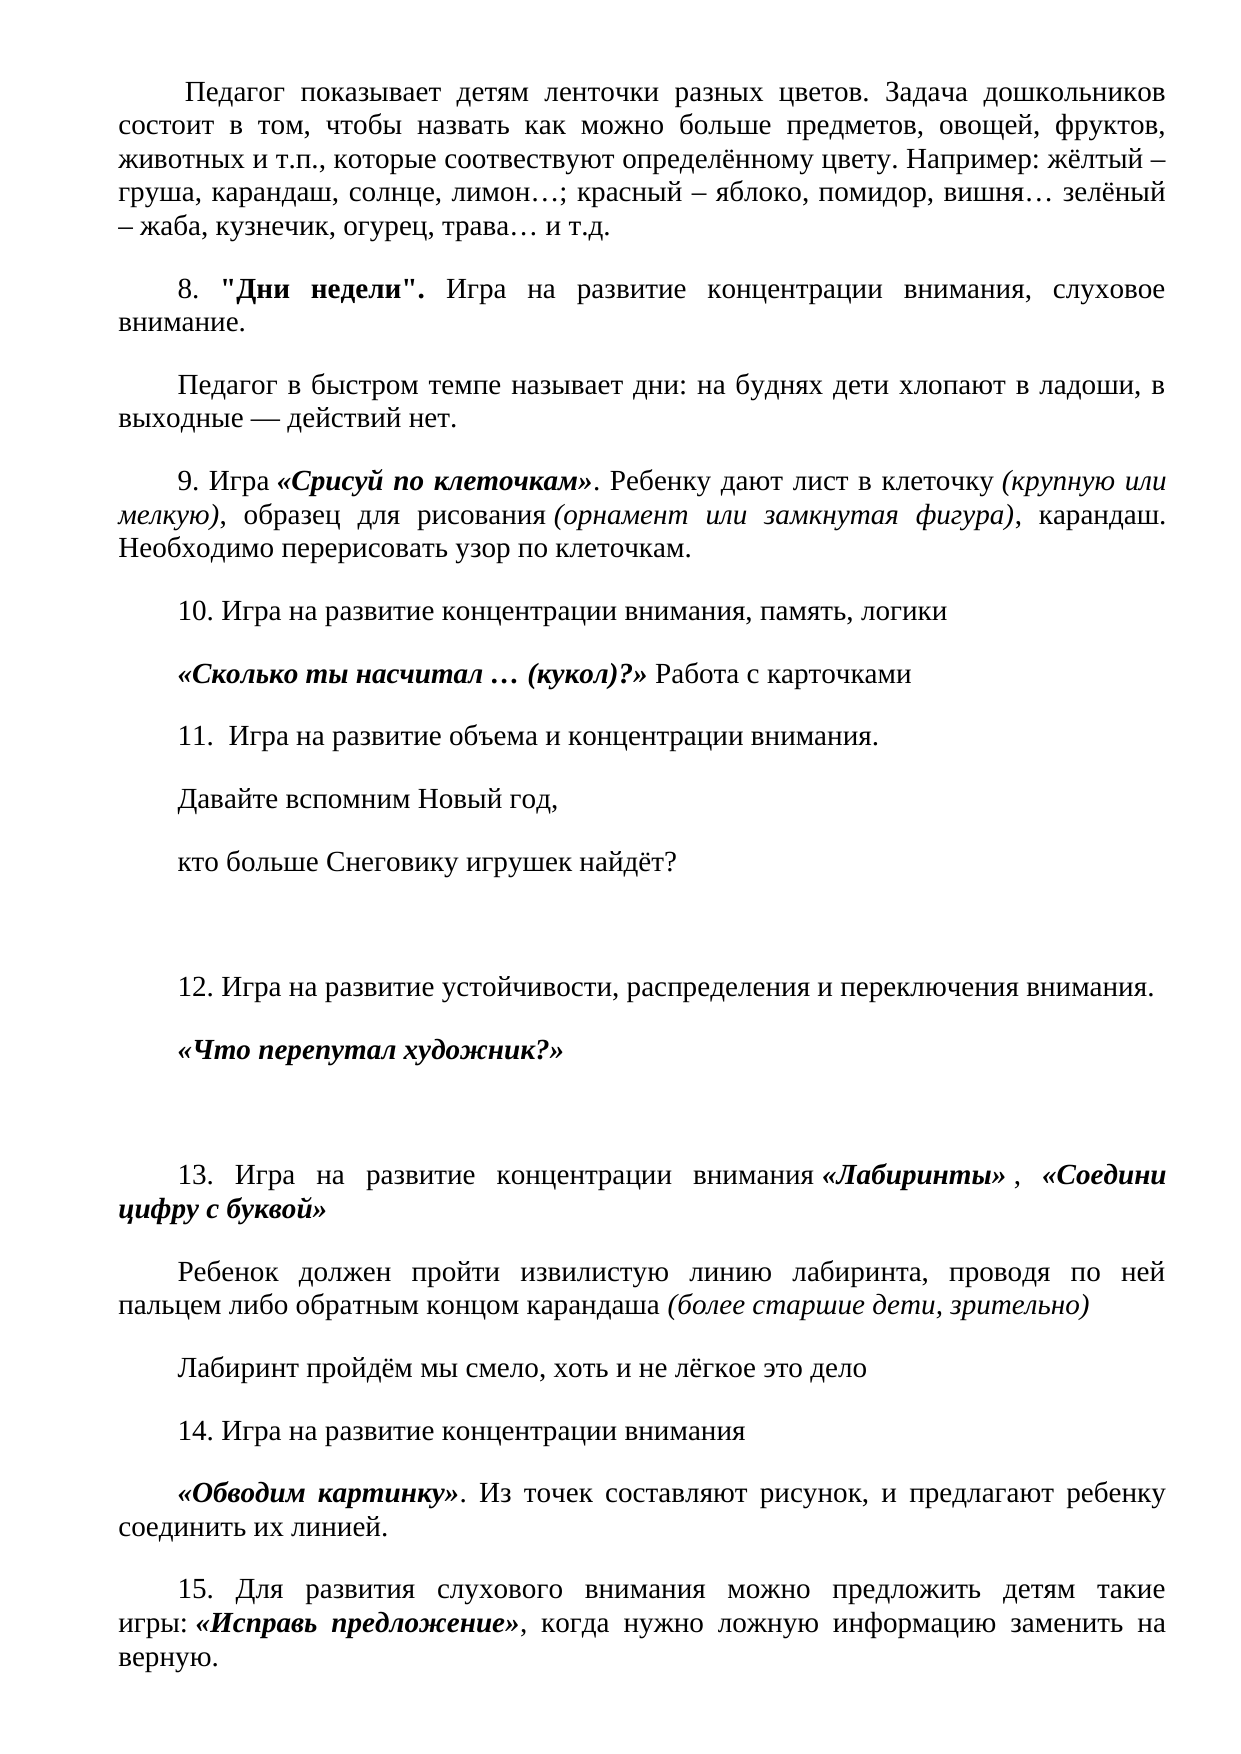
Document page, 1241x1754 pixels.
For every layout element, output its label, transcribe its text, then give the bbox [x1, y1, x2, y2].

text 11. Игра на развитие объема и концентрации внимания. [118, 718, 1167, 752]
text 12. Игра на развитие устойчивости, распределения и переключения внимания. [118, 969, 1167, 1003]
text 8. "Дни недели". Игра на развитие концентрации внимания, слуховое внимание. [118, 271, 1167, 338]
text Ребенок должен пройти извилистую линию лабиринта, проводя по ней пальцем либо обратным концом карандаша (более старшие дети, зрительно) [118, 1254, 1167, 1321]
text Педагог показывает детям ленточки разных цветов. Задача дошкольников состоит в том, чтобы назвать как можно больше предметов, овощей, фруктов, животных и т.п., которые соотвествуют определённому цвету. Например: жёлтый – груша, карандаш, солнце, лимон…; красный – яблоко, помидор, вишня… зелёный – жаба, кузнечик, огурец, трава… и т.д. [118, 74, 1167, 242]
text 15. Для развития слухового внимания можно предложить детям такие игры: «Исправь предложение», когда нужно ложную информацию заменить на верную. [118, 1572, 1167, 1672]
text кто больше Снеговику игрушек найдёт? [118, 844, 1167, 877]
text 9. Игра «Срисуй по клеточкам». Ребенку дают лист в клеточку (крупную или мелкую), образец для рисования (орнамент или замкнутая фигура), карандаш. Необходимо перерисовать узор по клеточкам. [118, 463, 1167, 564]
text Педагог в быстром темпе называет дни: на буднях дети хлопают в ладоши, в выходные — действий нет. [118, 367, 1167, 434]
text 10. Игра на развитие концентрации внимания, память, логики [118, 593, 1167, 627]
text Лабиринт пройдём мы смело, хоть и не лёгкое это дело [118, 1350, 1167, 1383]
text «Сколько ты насчитал … (кукол)?» Работа с карточками [118, 656, 1167, 689]
text Давайте вспомним Новый год, [118, 781, 1167, 815]
text 13. Игра на развитие концентрации внимания «Лабиринты» , «Соедини цифру с буквой» [118, 1157, 1167, 1224]
text 14. Игра на развитие концентрации внимания [118, 1413, 1167, 1446]
text «Что перепутал художник?» [118, 1032, 1167, 1066]
text «Обводим картинку». Из точек составляют рисунок, и предлагают ребенку соединить их линией. [118, 1475, 1167, 1542]
